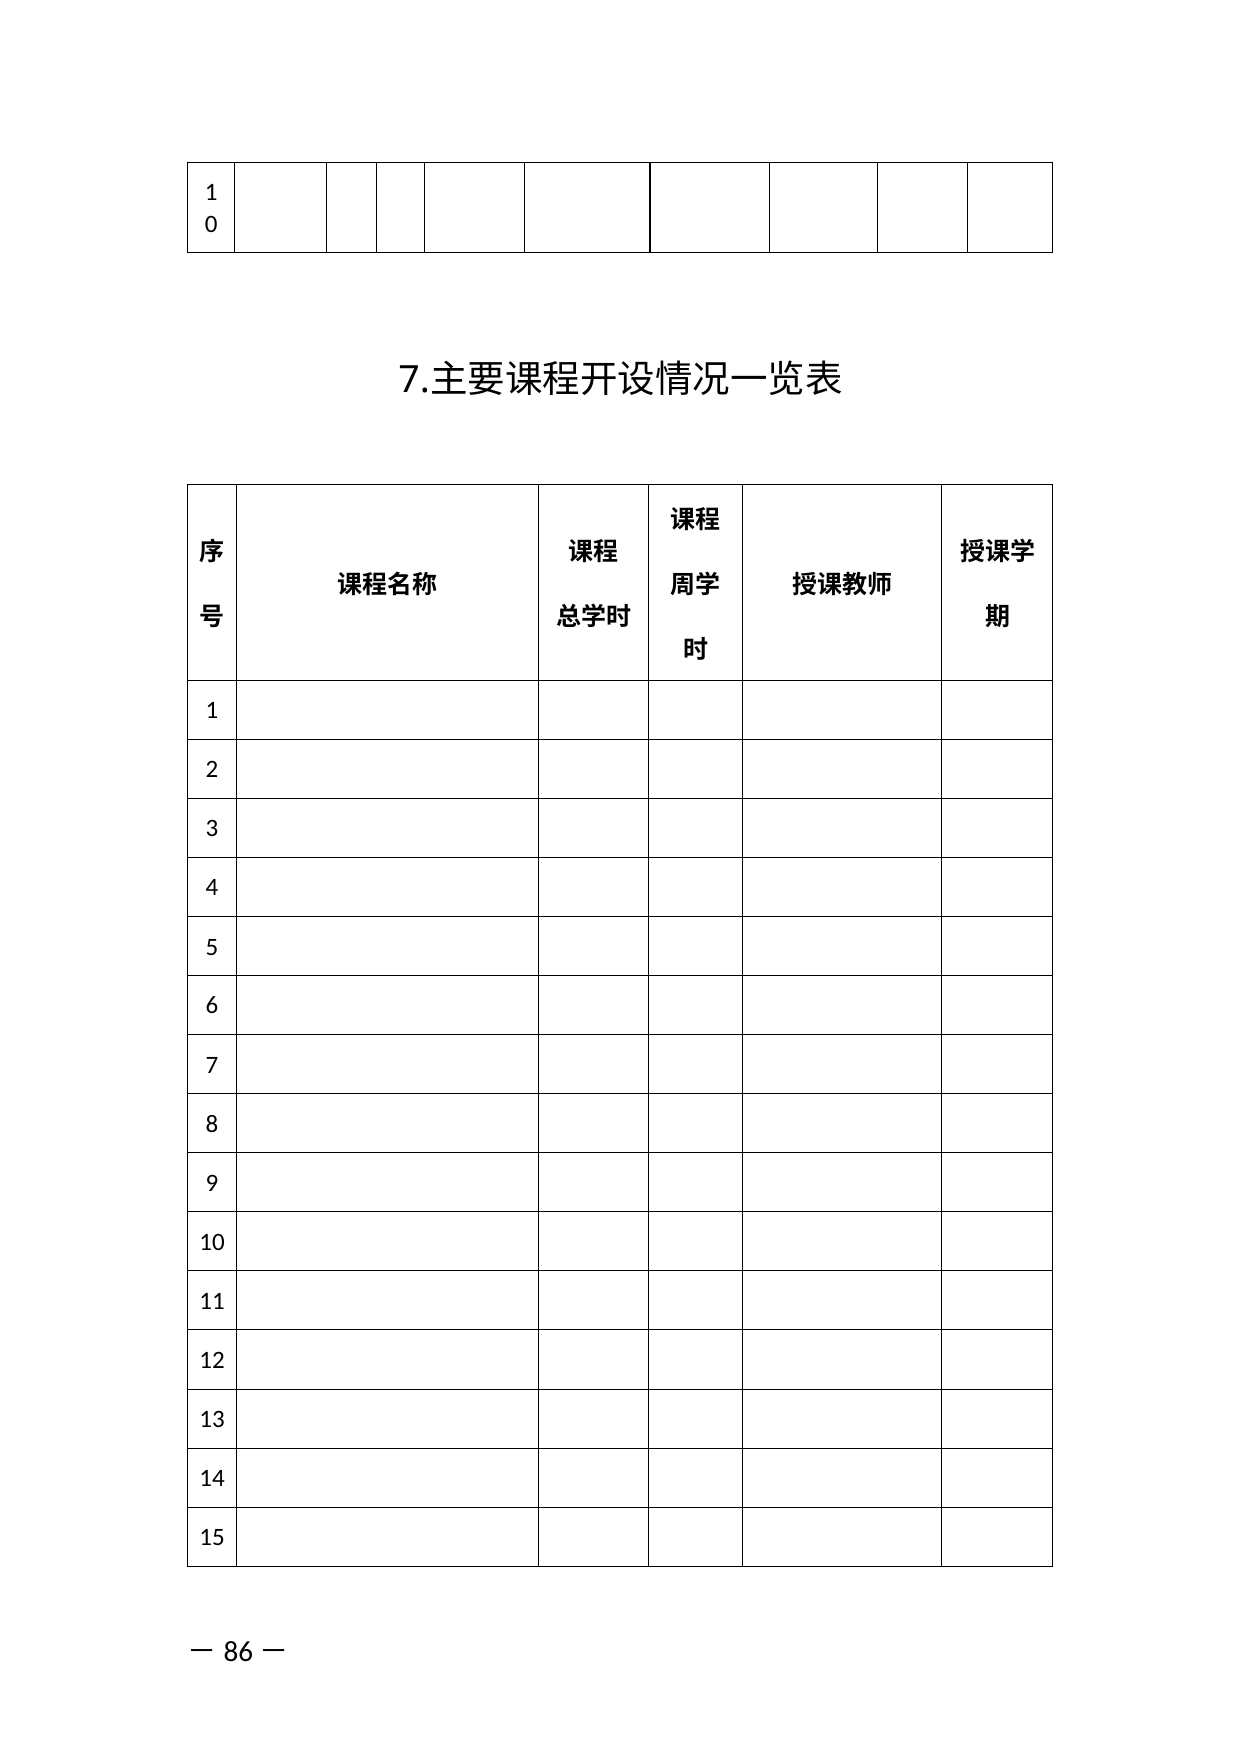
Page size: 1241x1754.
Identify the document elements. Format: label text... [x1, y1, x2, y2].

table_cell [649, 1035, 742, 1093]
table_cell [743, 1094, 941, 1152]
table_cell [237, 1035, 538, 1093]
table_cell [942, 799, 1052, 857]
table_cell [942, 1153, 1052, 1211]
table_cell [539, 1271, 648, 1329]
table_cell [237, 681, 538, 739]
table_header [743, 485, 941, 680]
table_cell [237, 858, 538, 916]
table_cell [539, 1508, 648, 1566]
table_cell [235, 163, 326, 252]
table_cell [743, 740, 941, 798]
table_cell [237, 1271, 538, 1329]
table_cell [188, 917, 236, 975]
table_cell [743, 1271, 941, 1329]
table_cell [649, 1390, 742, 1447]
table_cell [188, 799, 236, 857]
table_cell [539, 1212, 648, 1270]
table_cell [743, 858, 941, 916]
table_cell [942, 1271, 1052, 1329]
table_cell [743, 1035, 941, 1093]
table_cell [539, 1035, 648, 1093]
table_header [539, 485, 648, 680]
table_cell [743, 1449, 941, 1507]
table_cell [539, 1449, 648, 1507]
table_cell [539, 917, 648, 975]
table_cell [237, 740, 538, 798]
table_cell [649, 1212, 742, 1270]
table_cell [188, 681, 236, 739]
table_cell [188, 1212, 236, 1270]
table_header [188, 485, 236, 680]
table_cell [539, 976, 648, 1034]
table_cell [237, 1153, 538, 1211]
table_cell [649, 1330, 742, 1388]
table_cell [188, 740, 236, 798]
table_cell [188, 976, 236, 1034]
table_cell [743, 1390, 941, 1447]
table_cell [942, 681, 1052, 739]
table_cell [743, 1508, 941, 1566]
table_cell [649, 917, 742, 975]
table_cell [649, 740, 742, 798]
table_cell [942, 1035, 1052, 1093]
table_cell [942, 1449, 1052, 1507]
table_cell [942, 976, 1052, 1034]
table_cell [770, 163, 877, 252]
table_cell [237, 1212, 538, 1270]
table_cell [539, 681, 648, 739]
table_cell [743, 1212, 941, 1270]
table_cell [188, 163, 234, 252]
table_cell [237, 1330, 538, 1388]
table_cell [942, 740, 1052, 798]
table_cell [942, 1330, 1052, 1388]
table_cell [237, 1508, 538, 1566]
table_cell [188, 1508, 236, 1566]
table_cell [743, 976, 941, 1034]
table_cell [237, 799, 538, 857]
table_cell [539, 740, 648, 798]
text 7.主要课程开设情况一览表 [187, 344, 1053, 409]
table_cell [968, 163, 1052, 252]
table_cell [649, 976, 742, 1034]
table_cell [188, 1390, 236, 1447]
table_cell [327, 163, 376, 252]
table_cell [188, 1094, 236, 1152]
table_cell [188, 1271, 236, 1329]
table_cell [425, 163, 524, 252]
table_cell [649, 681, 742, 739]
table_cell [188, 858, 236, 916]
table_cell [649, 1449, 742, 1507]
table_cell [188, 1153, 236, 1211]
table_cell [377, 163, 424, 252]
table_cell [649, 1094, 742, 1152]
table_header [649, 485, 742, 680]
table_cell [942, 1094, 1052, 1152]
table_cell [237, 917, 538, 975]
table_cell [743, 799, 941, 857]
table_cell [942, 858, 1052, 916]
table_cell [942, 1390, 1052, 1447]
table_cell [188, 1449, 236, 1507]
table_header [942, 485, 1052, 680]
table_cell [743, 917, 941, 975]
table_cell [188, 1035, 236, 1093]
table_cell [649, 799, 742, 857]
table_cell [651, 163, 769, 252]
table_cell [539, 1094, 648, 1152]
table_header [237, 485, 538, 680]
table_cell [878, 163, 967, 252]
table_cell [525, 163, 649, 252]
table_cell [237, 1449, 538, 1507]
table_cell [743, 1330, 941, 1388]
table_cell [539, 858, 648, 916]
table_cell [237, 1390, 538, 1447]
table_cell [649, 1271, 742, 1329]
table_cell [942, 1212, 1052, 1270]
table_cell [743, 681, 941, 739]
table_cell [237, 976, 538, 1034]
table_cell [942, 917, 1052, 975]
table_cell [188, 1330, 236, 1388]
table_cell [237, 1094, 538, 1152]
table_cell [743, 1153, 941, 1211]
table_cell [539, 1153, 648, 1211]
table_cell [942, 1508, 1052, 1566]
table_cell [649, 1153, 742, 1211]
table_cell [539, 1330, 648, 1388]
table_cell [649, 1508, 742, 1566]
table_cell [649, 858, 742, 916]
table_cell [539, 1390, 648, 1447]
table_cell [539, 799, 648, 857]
